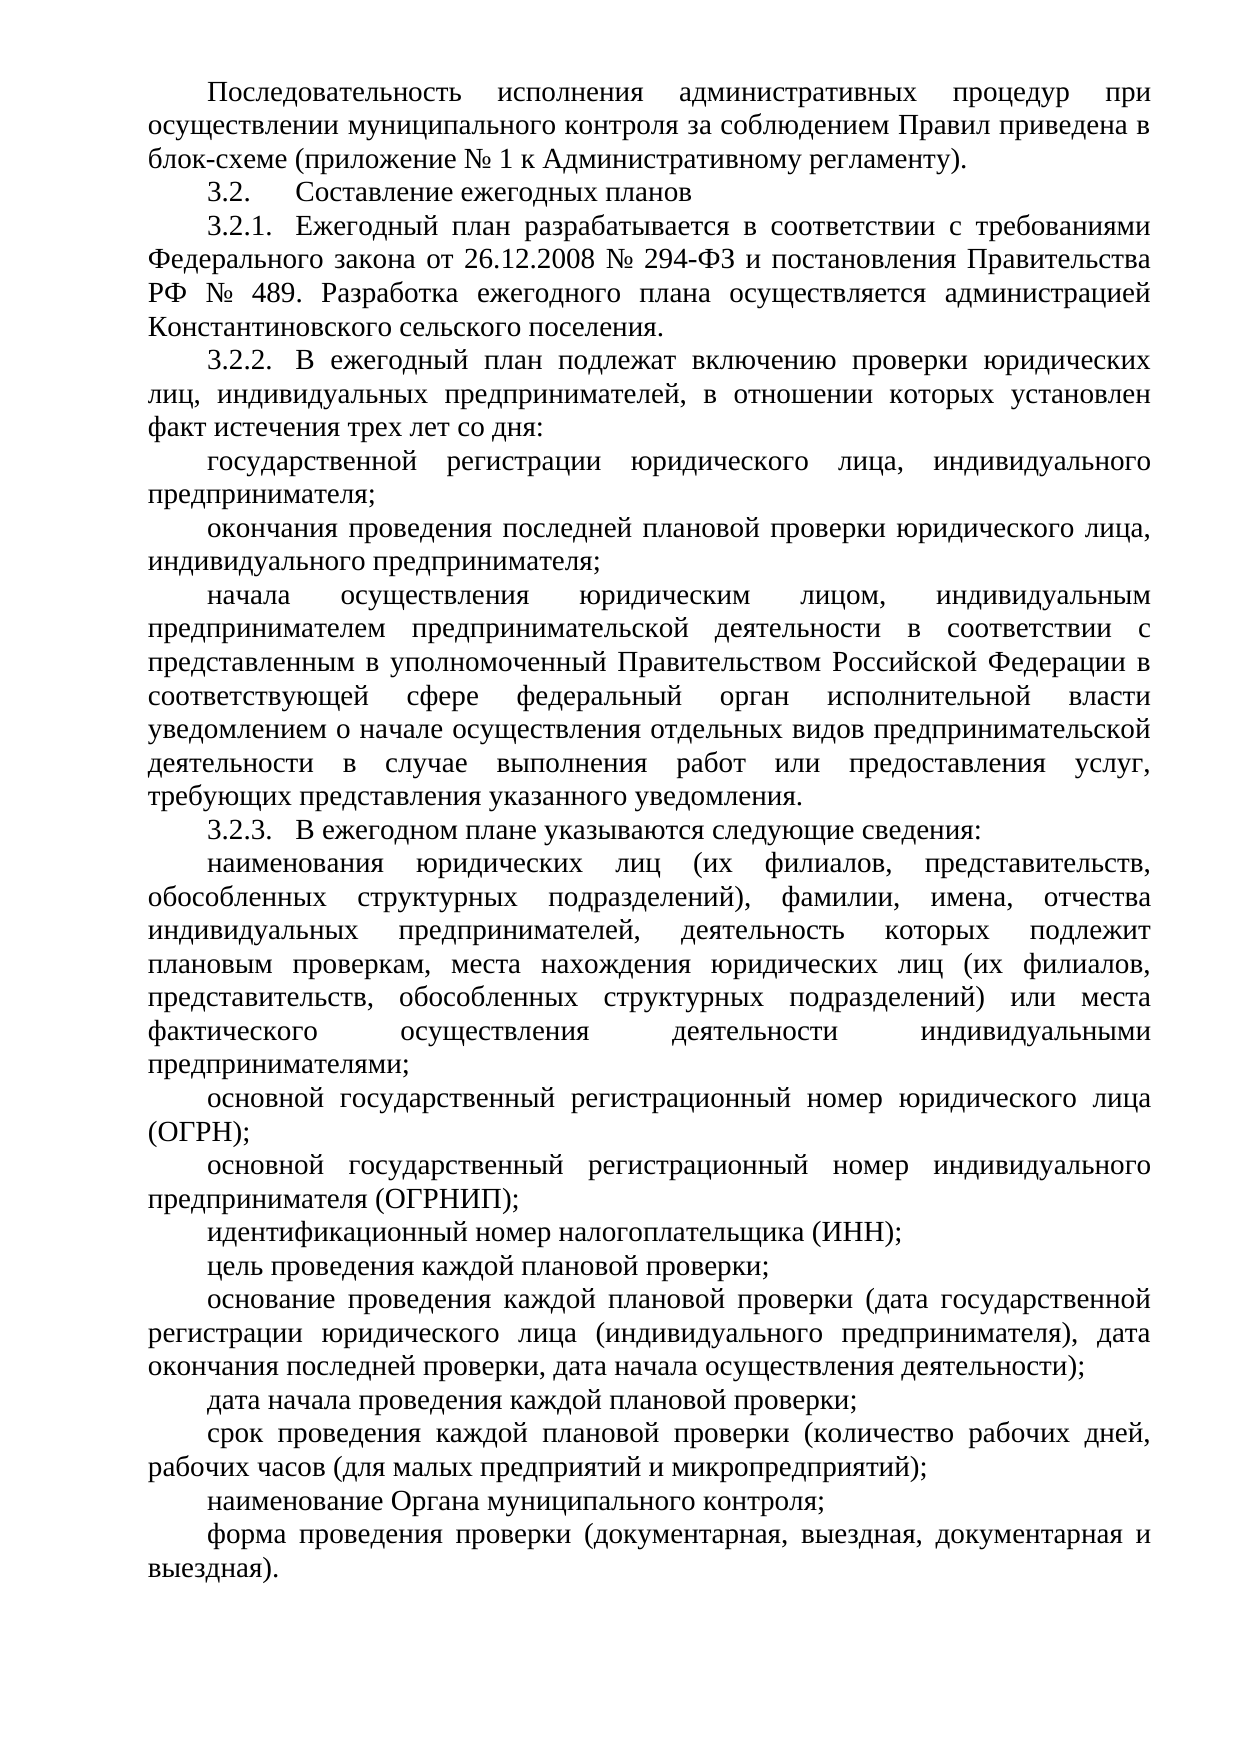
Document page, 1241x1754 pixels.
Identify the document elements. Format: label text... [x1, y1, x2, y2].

text основной государственный регистрационный номер юридического лица (ОГРН); [148, 1080, 1152, 1147]
text дата начала проведения каждой плановой проверки; [148, 1382, 1152, 1416]
text идентификационный номер налогоплательщика (ИНН); [148, 1214, 1152, 1248]
text наименования юридических лиц (их филиалов, представительств, обособленных структурных подразделений), фамилии, имена, отчества индивидуальных предпринимателей, деятельность которых подлежит плановым проверкам, места нахождения юридических лиц (их филиалов, представительств, обособленных структурных подразделений) или места фактического осуществления деятельности индивидуальными предпринимателями; [148, 845, 1152, 1080]
text цель проведения каждой плановой проверки; [148, 1248, 1152, 1281]
text окончания проведения последней плановой проверки юридического лица, индивидуального предпринимателя; [148, 510, 1152, 577]
text 3.2.1. Ежегодный план разрабатывается в соответствии с требованиями Федерального закона от 26.12.2008 № 294-ФЗ и постановления Правительства РФ № 489. Разработка ежегодного плана осуществляется администрацией Константиновского сельского поселения. [148, 208, 1152, 342]
text основной государственный регистрационный номер индивидуального предпринимателя (ОГРНИП); [148, 1147, 1152, 1214]
text 3.2.3. В ежегодном плане указываются следующие сведения: [148, 812, 1152, 845]
text 3.2.2. В ежегодный план подлежат включению проверки юридических лиц, индивидуальных предпринимателей, в отношении которых установлен факт истечения трех лет со дня: [148, 342, 1152, 443]
text наименование Органа муниципального контроля; [148, 1483, 1152, 1516]
text форма проведения проверки (документарная, выездная, документарная и выездная). [148, 1516, 1152, 1583]
text начала осуществления юридическим лицом, индивидуальным предпринимателем предпринимательской деятельности в соответствии с представленным в уполномоченный Правительством Российской Федерации в соответствующей сфере федеральный орган исполнительной власти уведомлением о начале осуществления отдельных видов предпринимательской деятельности в случае выполнения работ или предоставления услуг, требующих представления указанного уведомления. [148, 577, 1152, 812]
text срок проведения каждой плановой проверки (количество рабочих дней, рабочих часов (для малых предприятий и микропредприятий); [148, 1416, 1152, 1483]
text 3.2. Составление ежегодных планов [148, 174, 1152, 208]
text основание проведения каждой плановой проверки (дата государственной регистрации юридического лица (индивидуального предпринимателя), дата окончания последней проверки, дата начала осуществления деятельности); [148, 1281, 1152, 1382]
text государственной регистрации юридического лица, индивидуального предпринимателя; [148, 443, 1152, 510]
text Последовательность исполнения административных процедур при осуществлении муниципального контроля за соблюдением Правил приведена в блок-схеме (приложение № 1 к Административному регламенту). [148, 74, 1152, 174]
